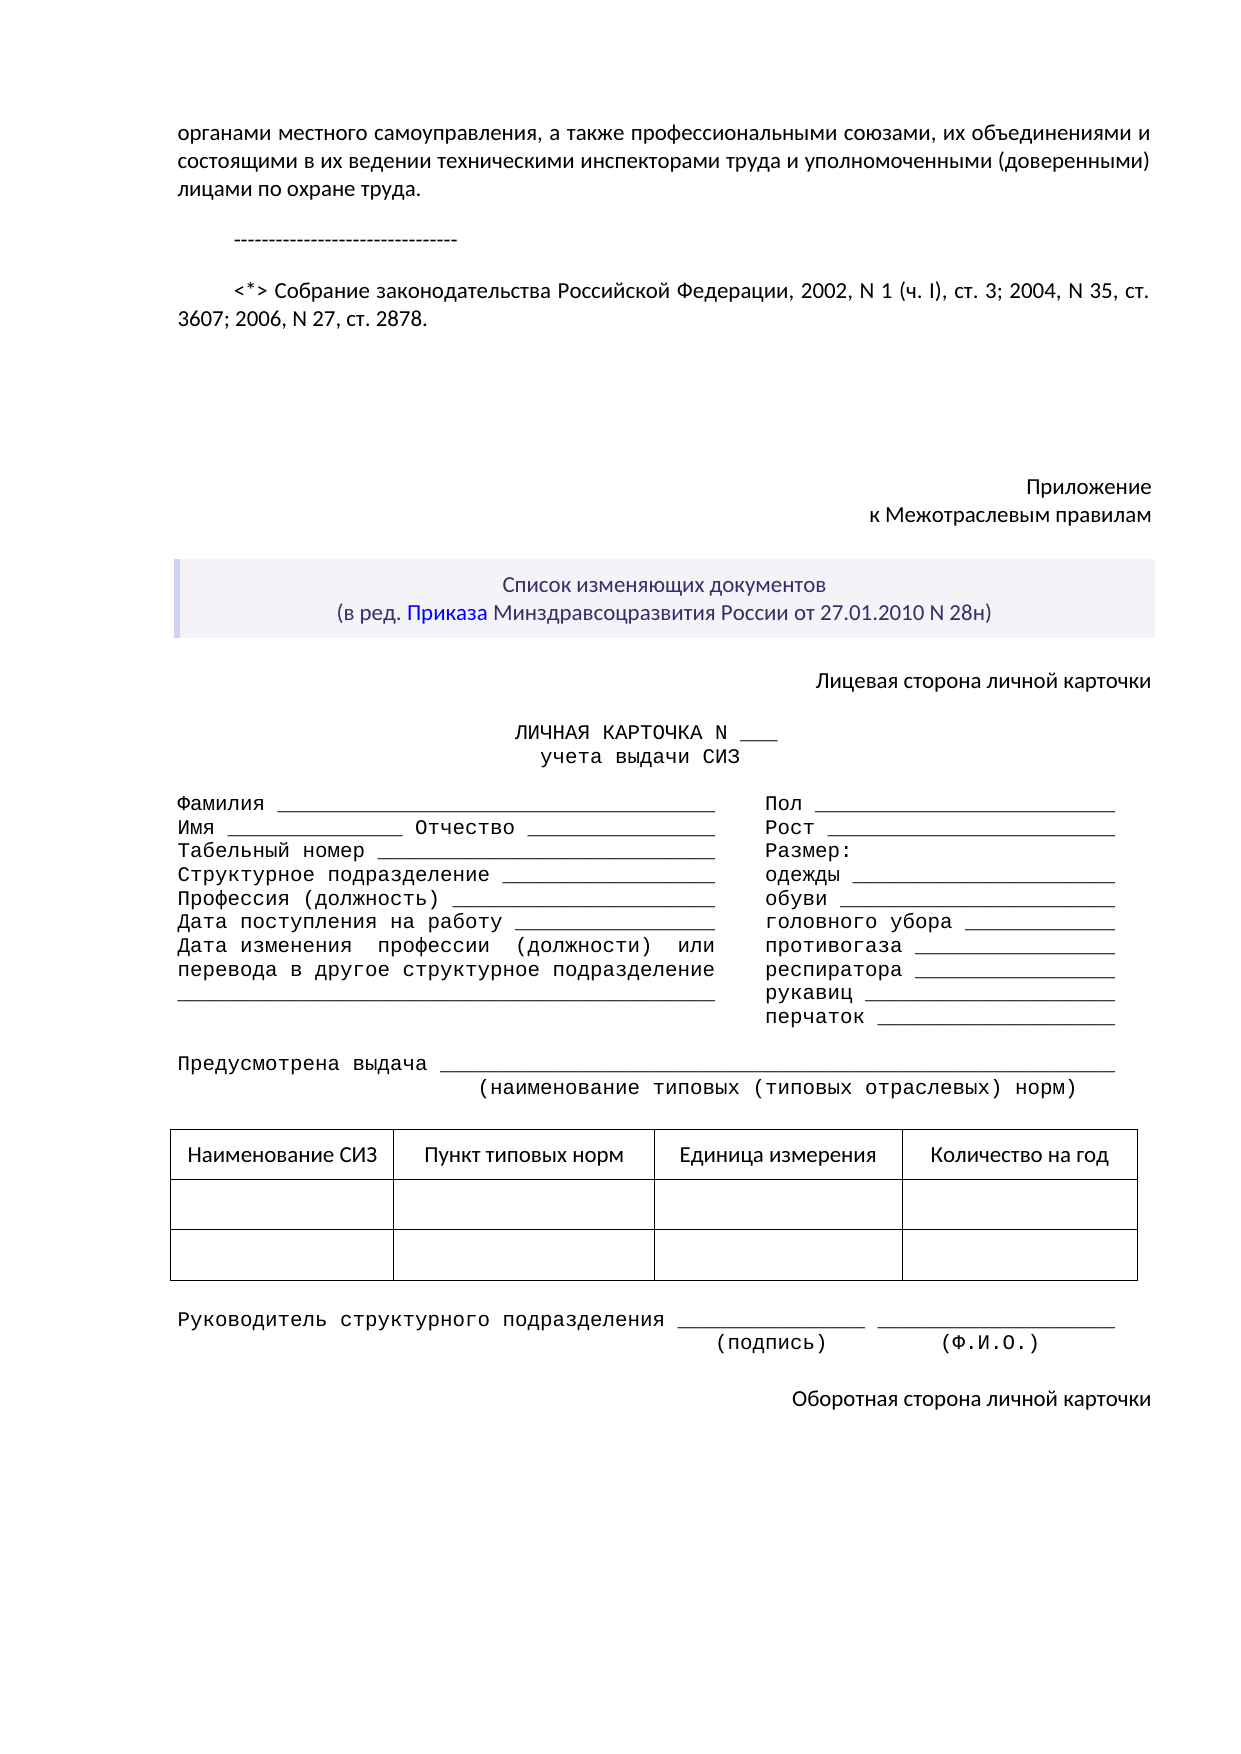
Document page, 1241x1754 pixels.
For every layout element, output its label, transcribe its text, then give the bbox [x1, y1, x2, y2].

table_cell [171, 1230, 393, 1279]
table_cell [394, 1180, 654, 1229]
text Профессия (должность) _____________________ обуви ______________________ [177, 888, 1152, 911]
text (наименование типовых (типовых отраслевых) норм) [177, 1077, 1152, 1101]
text (подпись) (Ф.И.О.) [177, 1332, 1152, 1356]
text ___________________________________________ рукавиц ____________________ [177, 982, 1152, 1006]
text перевода в другое структурное подразделение респиратора ________________ [177, 959, 1152, 982]
text Фамилия ___________________________________ Пол ________________________ [177, 793, 1152, 817]
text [177, 118, 1152, 202]
text к Межотраслевым правилам [177, 500, 1152, 528]
text учета выдачи СИЗ [177, 746, 1152, 769]
text <*> Собрание законодательства Российской Федерации, 2002, N 1 (ч. I), ст. 3; 2004, N 35, ст. 3607; 2006, N 27, ст. 2878. [177, 276, 1152, 332]
table_header Список изменяющих документов (в ред. Приказа Минздравсоцразвития России от 27.01.2010 N 28н) [180, 559, 1149, 638]
text ЛИЧНАЯ КАРТОЧКА N ___ [177, 722, 1152, 746]
table_cell [903, 1230, 1137, 1279]
text Дата изменения профессии (должности) или противогаза ________________ [177, 935, 1152, 959]
text Дата поступления на работу ________________ головного убора ____________ [177, 911, 1152, 935]
table_header Единица измерения [655, 1130, 902, 1179]
text перчаток ___________________ [177, 1006, 1152, 1029]
text Руководитель структурного подразделения _______________ ___________________ [177, 1308, 1152, 1332]
table_cell [394, 1230, 654, 1279]
text -------------------------------- [177, 225, 1152, 253]
text Структурное подразделение _________________ одежды _____________________ [177, 864, 1152, 888]
table_cell [903, 1180, 1137, 1229]
text Табельный номер ___________________________ Размер: [177, 840, 1152, 864]
table_cell [655, 1180, 902, 1229]
table_cell [655, 1230, 902, 1279]
text Приложение [177, 472, 1152, 500]
table_cell [171, 1180, 393, 1229]
text Предусмотрена выдача ______________________________________________________ [177, 1053, 1152, 1077]
text Имя ______________ Отчество _______________ Рост _______________________ [177, 817, 1152, 840]
table_header Пункт типовых норм [394, 1130, 654, 1179]
table_header Количество на год [903, 1130, 1137, 1179]
table_header Наименование СИЗ [171, 1130, 393, 1179]
text Оборотная сторона личной карточки [177, 1384, 1152, 1412]
text Лицевая сторона личной карточки [177, 666, 1152, 694]
